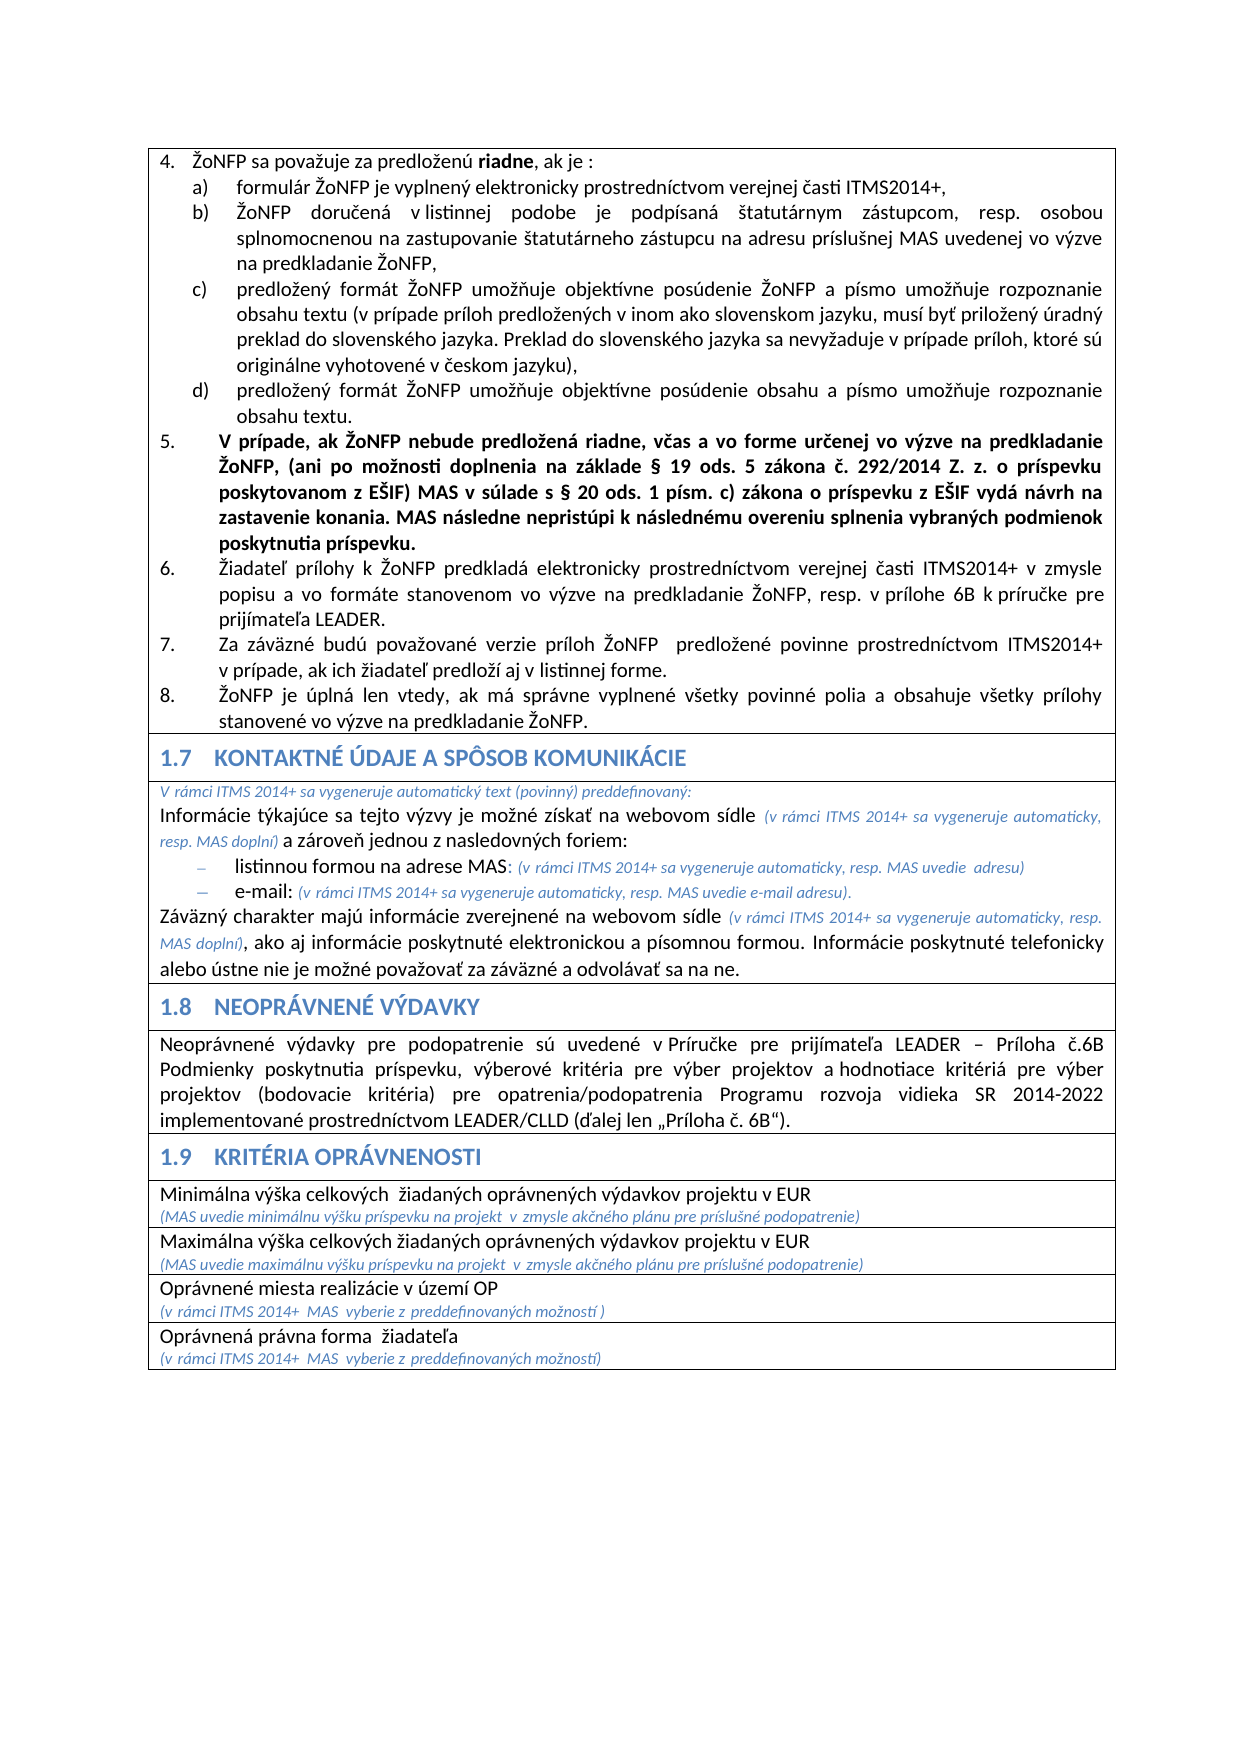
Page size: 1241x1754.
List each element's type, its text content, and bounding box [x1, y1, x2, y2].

table_cell Oprávnené miesta realizácie v území OP (v rámci ITMS 2014+ MAS vyberie z preddefinovaných možností ) [149, 1275, 1115, 1322]
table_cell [149, 149, 1115, 733]
table_cell V rámci ITMS 2014+ sa vygeneruje automatický text (povinný) preddefinovaný: Informácie týkajúce sa tejto výzvy je možné získať na webovom sídle (v rámci ITMS 2014+ sa vygeneruje automaticky, resp. MAS doplní) a zároveň jednou z nasledovných foriem: listinnou formou na adrese MAS: (v rámci ITMS 2014+ sa vygeneruje automaticky, resp. MAS uvedie adresu) e-mail: (v rámci ITMS 2014+ sa vygeneruje automaticky, resp. MAS uvedie e-mail adresu). Záväzný charakter majú informácie zverejnené na webovom sídle (v rámci ITMS 2014+ sa vygeneruje automaticky, resp. MAS doplní), ako aj informácie poskytnuté elektronickou a písomnou formou. Informácie poskytnuté telefonicky alebo ústne nie je možné považovať za záväzné a odvolávať sa na ne. [149, 782, 1115, 982]
table_cell Neoprávnené výdavky [149, 984, 1115, 1030]
table_cell Minimálna výška celkových žiadaných oprávnených výdavkov projektu v EUR (MAS uvedie minimálnu výšku príspevku na projekt v zmysle akčného plánu pre príslušné podopatrenie) [149, 1181, 1115, 1227]
table_cell 1.9 Kritéria oprávnenosti [149, 1134, 1115, 1180]
table_cell Maximálna výška celkových žiadaných oprávnených výdavkov projektu v EUR (MAS uvedie maximálnu výšku príspevku na projekt v zmysle akčného plánu pre príslušné podopatrenie) [149, 1228, 1115, 1274]
table_cell Oprávnená právna forma žiadateľa (v rámci ITMS 2014+ MAS vyberie z preddefinovaných možností) [149, 1323, 1115, 1369]
table_cell Neoprávnené výdavky pre podopatrenie sú uvedené v Príručke pre prijímateľa LEADER – Príloha č.6B Podmienky poskytnutia príspevku, výberové kritéria pre výber projektov a hodnotiace kritériá pre výber projektov (bodovacie kritéria) pre opatrenia/podopatrenia Programu rozvoja vidieka SR 2014-2022 implementované prostredníctvom LEADER/CLLD (ďalej len „Príloha č. 6B“). [149, 1031, 1115, 1132]
table_cell 1.7 Kontaktné údaje a spôsob komunikácie [149, 734, 1115, 781]
